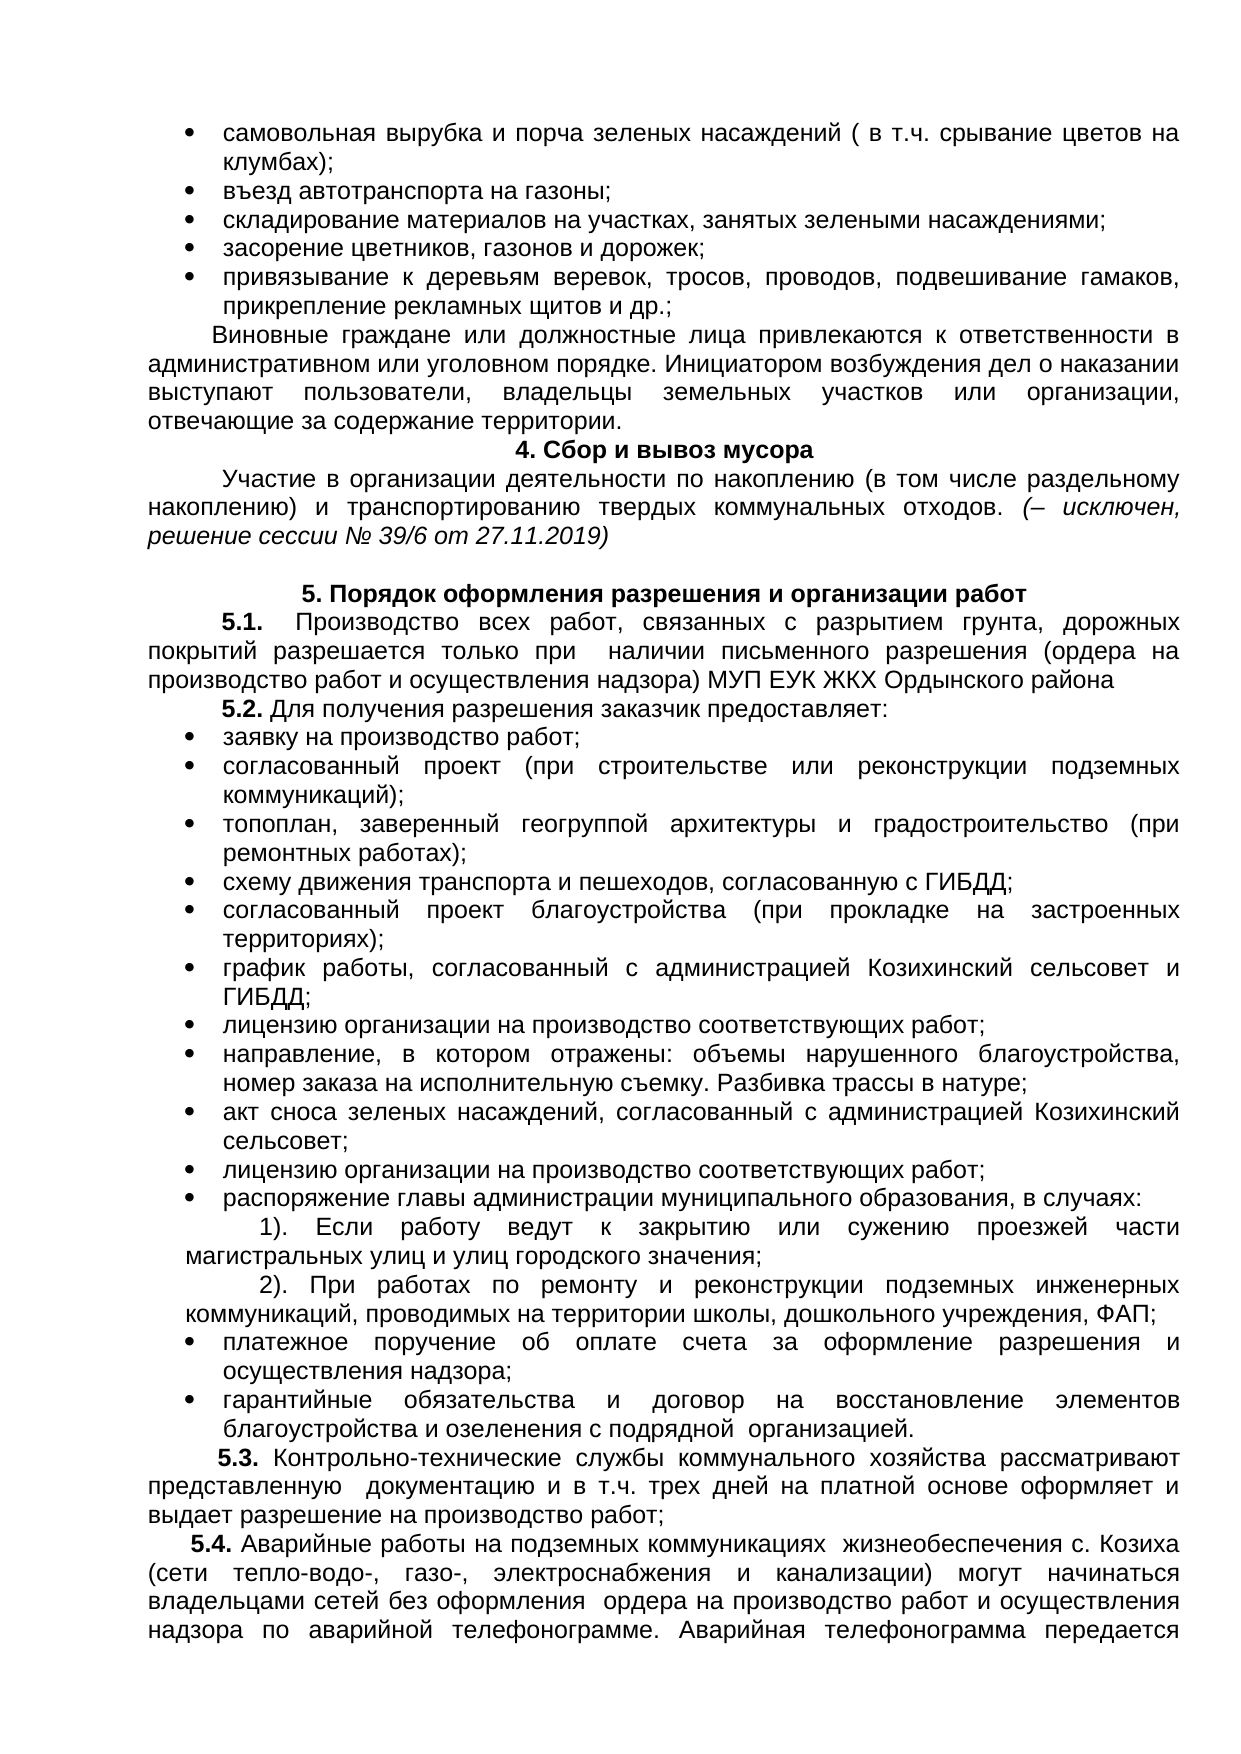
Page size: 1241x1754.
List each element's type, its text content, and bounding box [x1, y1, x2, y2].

text Участие в организации деятельности по накоплению (в том числе раздельному накоплению) и транспортированию твердых коммунальных отходов. (– исключен, решение сессии № 39/6 от 27.11.2019) [148, 464, 1181, 550]
list согласованный проект благоустройства (при прокладке на застроенных территориях); [185, 895, 1181, 953]
list засорение цветников, газонов и дорожек; [185, 233, 1181, 262]
text 5. Порядок оформления разрешения и организации работ [148, 579, 1181, 607]
list въезд автотранспорта на газоны; [185, 176, 1181, 204]
text 4. Сбор и вывоз мусора [148, 435, 1181, 464]
list топоплан, заверенный геогруппой архитектуры и градостроительство (при ремонтных работах); [185, 809, 1181, 866]
list привязывание к деревьям веревок, тросов, проводов, подвешивание гамаков, прикрепление рекламных щитов и др.; [185, 262, 1181, 320]
list направление, в котором отражены: объемы нарушенного благоустройства, номер заказа на исполнительную съемку. Разбивка трассы в натуре; [185, 1039, 1181, 1097]
list гарантийные обязательства и договор на восстановление элементов благоустройства и озеленения с подрядной организацией. [185, 1385, 1181, 1442]
text 1). Если работу ведут к закрытию или сужению проезжей части магистральных улиц и улиц городского значения; [185, 1212, 1181, 1270]
text 2). При работах по ремонту и реконструкции подземных инженерных коммуникаций, проводимых на территории школы, дошкольного учреждения, ФАП; [185, 1270, 1181, 1327]
list платежное поручение об оплате счета за оформление разрешения и осуществления надзора; [185, 1327, 1181, 1385]
list лицензию организации на производство соответствующих работ; [185, 1011, 1181, 1039]
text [148, 1529, 1181, 1644]
list график работы, согласованный с администрацией Козихинский сельсовет и ГИБДД; [185, 953, 1181, 1011]
list заявку на производство работ; [185, 722, 1181, 751]
list самовольная вырубка и порча зеленых насаждений ( в т.ч. срывание цветов на клумбах); [185, 118, 1181, 176]
text 5.2. Для получения разрешения заказчик предоставляет: [148, 694, 1181, 722]
list лицензию организации на производство соответствующих работ; [185, 1154, 1181, 1183]
text Виновные граждане или должностные лица привлекаются к ответственности в административном или уголовном порядке. Инициатором возбуждения дел о наказании выступают пользователи, владельцы земельных участков или организации, отвечающие за содержание территории. [148, 320, 1181, 435]
text 5.3. Контрольно-технические службы коммунального хозяйства рассматривают представленную документацию и в т.ч. трех дней на платной основе оформляет и выдает разрешение на производство работ; [148, 1442, 1181, 1529]
list схему движения транспорта и пешеходов, согласованную с ГИБДД; [185, 866, 1181, 895]
list распоряжение главы администрации муниципального образования, в случаях: [185, 1183, 1181, 1212]
list акт сноса зеленых насаждений, согласованный с администрацией Козихинский сельсовет; [185, 1097, 1181, 1154]
list складирование материалов на участках, занятых зелеными насаждениями; [185, 204, 1181, 233]
text 5.1. Производство всех работ, связанных с разрытием грунта, дорожных покрытий разрешается только при наличии письменного разрешения (ордера на производство работ и осуществления надзора) МУП ЕУК ЖКХ Ордынского района [148, 607, 1181, 694]
list согласованный проект (при строительстве или реконструкции подземных коммуникаций); [185, 751, 1181, 809]
